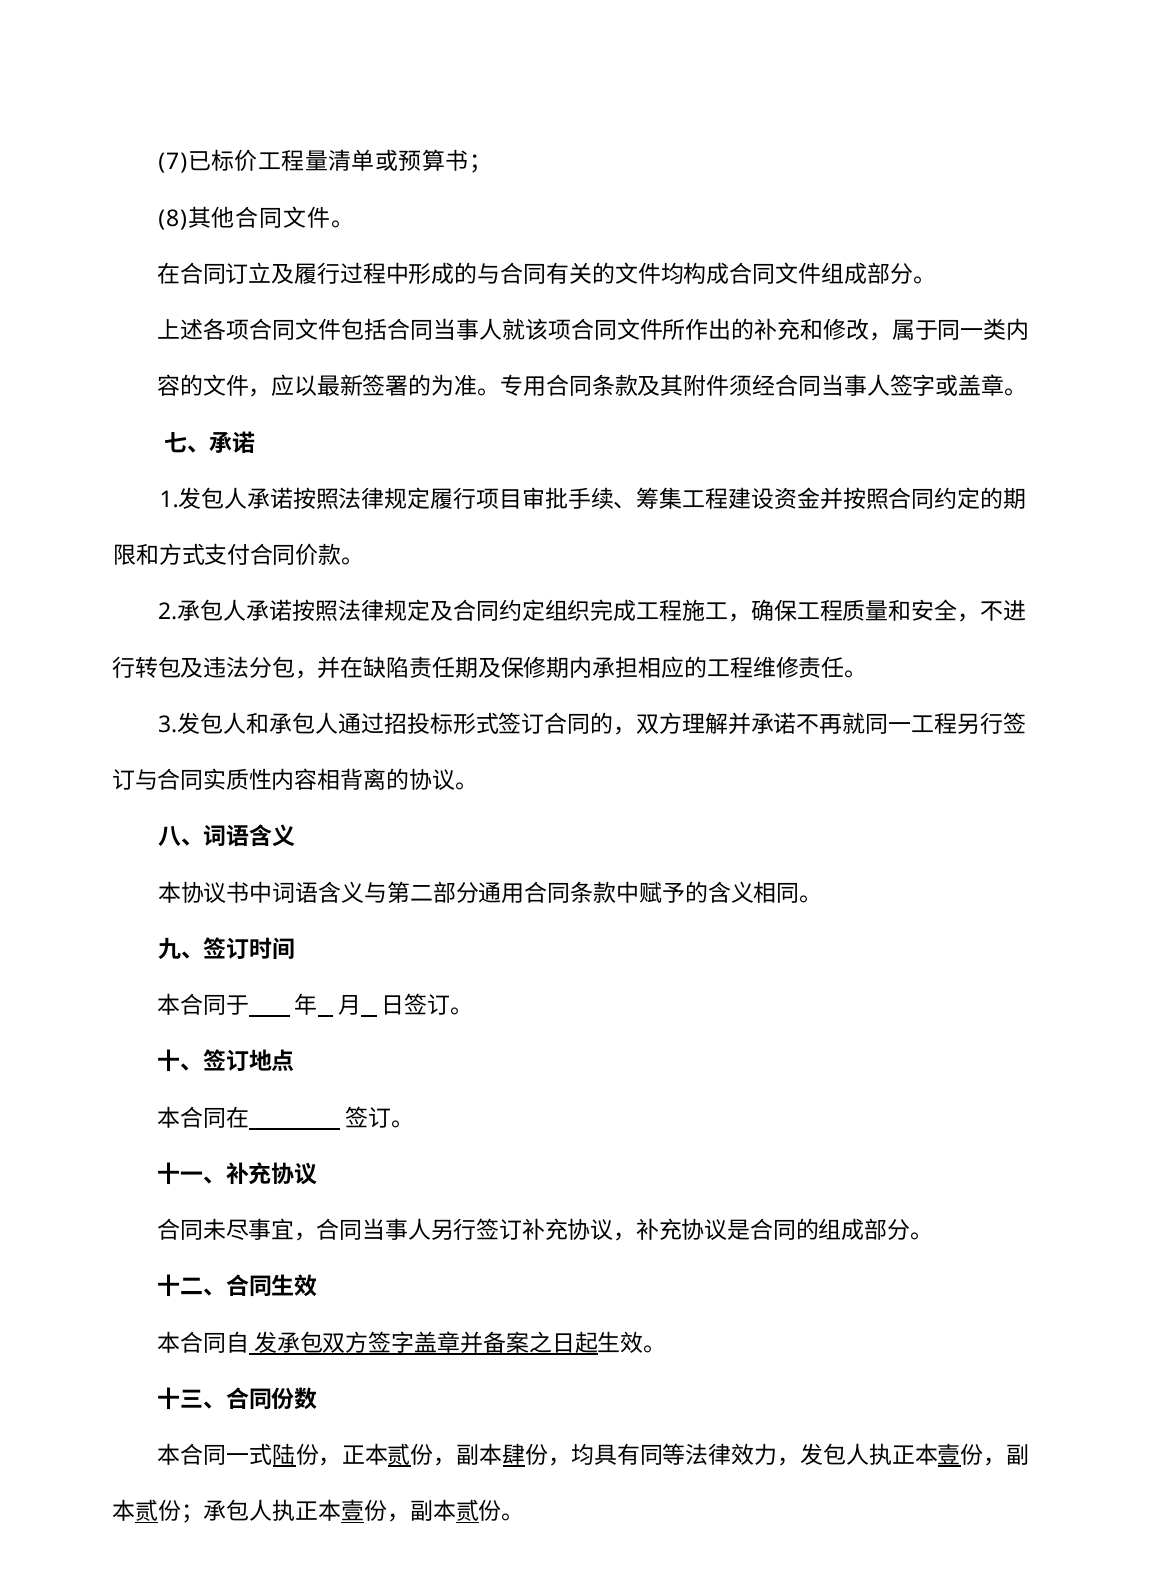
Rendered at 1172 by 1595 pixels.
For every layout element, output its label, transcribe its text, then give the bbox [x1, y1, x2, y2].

text (7)已标价工程量清单或预算书； [158, 125, 1036, 181]
text 合同未尽事宜，合同当事人另行签订补充协议，补充协议是合同的组成部分。 十二、合同生效 [158, 1193, 939, 1306]
text 3.发包人和承包人通过招投标形式签订合同的，双方理解并承诺不再就同一工程另行签 订与合同实质性内容相背离的协议。 [112, 687, 1036, 800]
text 本合同自 发承包双方签字盖章并备案之日起生效。 [158, 1306, 1036, 1362]
text 十、签订地点 [158, 1025, 1036, 1081]
text 本合同在 签订。 [158, 1081, 1036, 1137]
text 上述各项合同文件包括合同当事人就该项合同文件所作出的补充和修改，属于同一类内 容的文件，应以最新签署的为准。专用合同条款及其附件须经合同当事人签字或盖章。 [157, 293, 1036, 406]
text 本合同一式陆份，正本贰份，副本肆份，均具有同等法律效力，发包人执正本壹份，副本贰份；承包人执正本壹份，副本贰份。 [112, 1418, 1036, 1531]
text (8)其他合同文件。 [158, 181, 1036, 237]
text 七、承诺 [112, 406, 1036, 462]
text 八、词语含义 [112, 800, 1036, 856]
text 本合同于 年 月 日签订。 [158, 968, 1036, 1025]
text 九、签订时间 [112, 912, 1036, 968]
text 十一、补充协议 [157, 1137, 1036, 1193]
text 1.发包人承诺按照法律规定履行项目审批手续、筹集工程建设资金并按照合同约定的期 限和方式支付合同价款。 [113, 462, 1036, 575]
text 2.承包人承诺按照法律规定及合同约定组织完成工程施工，确保工程质量和安全，不进 行转包及违法分包，并在缺陷责任期及保修期内承担相应的工程维修责任。 [112, 575, 1036, 687]
text 在合同订立及履行过程中形成的与合同有关的文件均构成合同文件组成部分。 [157, 237, 1036, 293]
text 本协议书中词语含义与第二部分通用合同条款中赋予的含义相同。 [112, 856, 1036, 912]
text 十三、合同份数 [158, 1362, 1036, 1418]
